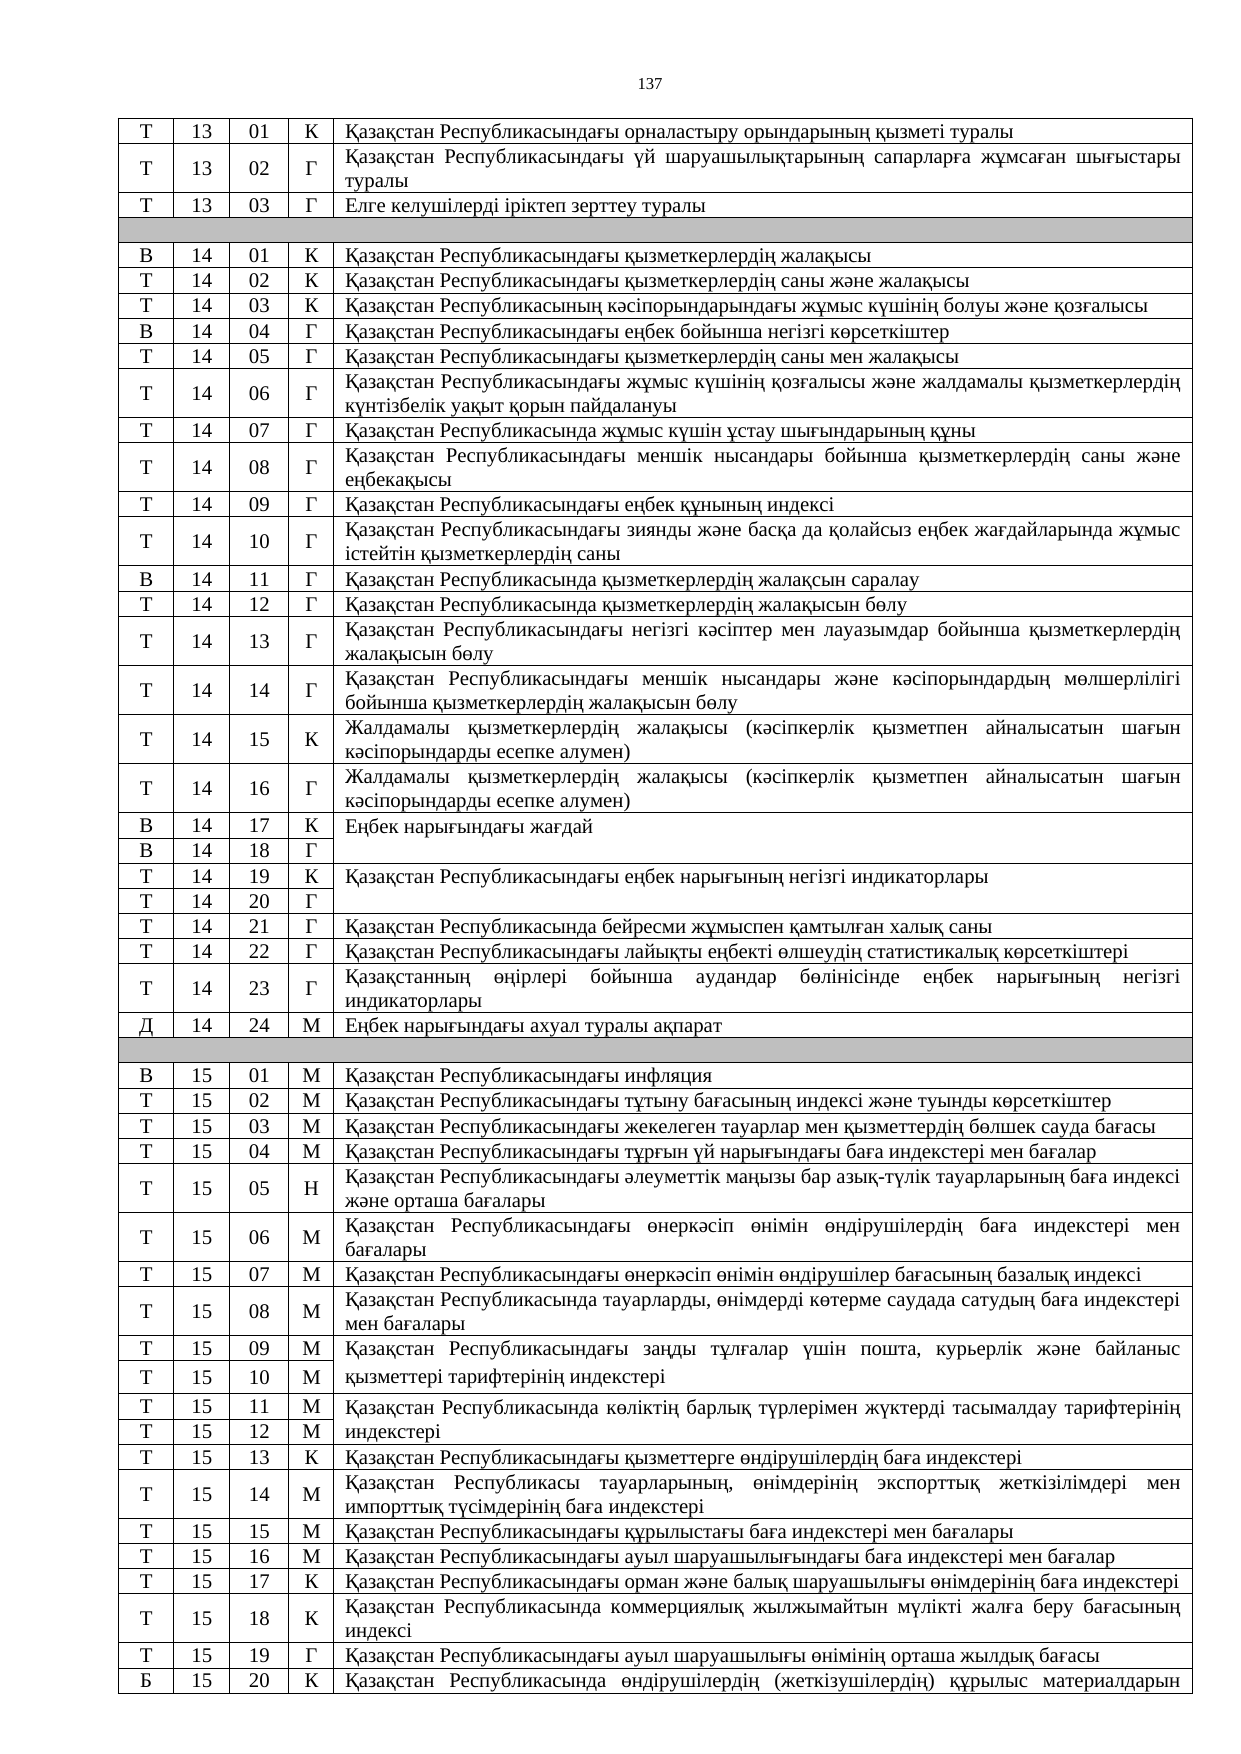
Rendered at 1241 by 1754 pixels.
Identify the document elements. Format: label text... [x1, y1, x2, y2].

table_cell М [289, 1262, 333, 1286]
table_cell Т [119, 1394, 173, 1418]
table_cell 17 [230, 813, 288, 837]
table_cell 14 [174, 939, 229, 963]
table_cell 13 [230, 1445, 288, 1469]
table_cell К [289, 1669, 333, 1692]
table_cell 14 [174, 592, 229, 616]
table_cell В [119, 243, 173, 267]
table_cell 11 [230, 566, 288, 591]
table_cell 04 [230, 319, 288, 343]
table_cell Т [119, 1544, 173, 1568]
table_cell 09 [230, 1336, 288, 1360]
table_cell 15 [174, 1594, 229, 1642]
table_cell В [119, 566, 173, 591]
table_cell 22 [230, 939, 288, 963]
table_cell М [289, 1336, 333, 1360]
table_cell 15 [174, 1569, 229, 1593]
table_cell Г [289, 666, 333, 714]
table_cell М [289, 1519, 333, 1543]
table_cell 15 [174, 1213, 229, 1261]
table_cell 15 [230, 1519, 288, 1543]
table_cell 14 [174, 813, 229, 837]
table_cell Т [119, 1519, 173, 1543]
table_cell 03 [230, 1114, 288, 1138]
table_cell Г [289, 617, 333, 665]
table_cell Еңбек нарығындағы ахуал туралы ақпарат [334, 1013, 1192, 1037]
table_cell Т [119, 1643, 173, 1667]
table_cell 14 [174, 517, 229, 565]
table_cell Т [119, 1420, 173, 1443]
table_cell Қазақстан Республикасындағы өнеркәсіп өнімін өндірушілердің баға индекстері мен бағалары [334, 1213, 1192, 1261]
table_cell 15 [174, 1669, 229, 1692]
table_cell Г [289, 939, 333, 963]
table_cell В [119, 319, 173, 343]
table_cell 14 [174, 268, 229, 292]
table_cell 14 [174, 964, 229, 1012]
table_cell Қазақстан Республикасында қызметкерлердің жалақсын саралау [334, 566, 1192, 591]
table_cell 15 [174, 1287, 229, 1335]
table_cell Г [289, 492, 333, 516]
table_cell 15 [174, 1164, 229, 1212]
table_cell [334, 1669, 1192, 1692]
table_cell М [289, 1361, 333, 1393]
table_cell Т [119, 666, 173, 714]
table_cell 01 [230, 1063, 288, 1087]
table_cell Т [119, 144, 173, 192]
table_cell 18 [230, 1594, 288, 1642]
table_cell Қазақстан Республикасындағы еңбек нарығының негізгі индикаторлары [334, 864, 1192, 913]
table_cell Т [119, 889, 173, 913]
table_cell Г [289, 369, 333, 417]
table_cell Қазақстан Республикасындағы зиянды және басқа да қолайсыз еңбек жағдайларында жұмыс істейтін қызметкерлердің саны [334, 517, 1192, 565]
table_cell Т [119, 268, 173, 292]
table_cell 15 [174, 1063, 229, 1087]
table_cell Қазақстан Республикасындағы құрылыстағы баға индекстері мен бағалары [334, 1519, 1192, 1543]
table_cell 14 [174, 864, 229, 888]
table_cell 01 [230, 119, 288, 143]
table_cell 23 [230, 964, 288, 1012]
table_cell [119, 218, 1192, 242]
table_cell 02 [230, 268, 288, 292]
table_cell Қазақстан Республикасындағы еңбек құнының индексі [334, 492, 1192, 516]
table_cell 14 [174, 839, 229, 862]
table_cell Т [119, 517, 173, 565]
table_cell Т [119, 1139, 173, 1163]
table_cell 12 [230, 592, 288, 616]
table_cell Қазақстан Республикасындағы жекелеген тауарлар мен қызметтердің бөлшек сауда бағасы [334, 1114, 1192, 1138]
table_cell 15 [174, 1420, 229, 1443]
table_cell В [119, 813, 173, 837]
table_cell 15 [174, 1544, 229, 1568]
table_cell Г [289, 1643, 333, 1667]
table_cell 14 [174, 666, 229, 714]
table_cell К [289, 864, 333, 888]
table_cell Қазақстан Республикасындағы лайықты еңбекті өлшеудің статистикалық көрсеткіштері [334, 939, 1192, 963]
table_cell Қазақстанның өңірлері бойынша аудандар бөлінісінде еңбек нарығының негізгі индикаторлары [334, 964, 1192, 1012]
table_cell Т [119, 617, 173, 665]
table_cell М [289, 1420, 333, 1443]
table_cell Т [119, 1569, 173, 1593]
table_cell 14 [174, 914, 229, 938]
table_cell Т [119, 592, 173, 616]
table_cell 14 [230, 666, 288, 714]
table_cell 03 [230, 294, 288, 317]
table_cell Қазақстан Республикасындағы қызметтерге өндірушілердің баға индекстері [334, 1445, 1192, 1469]
table_cell Т [119, 443, 173, 491]
table_cell 08 [230, 443, 288, 491]
table_cell Қазақстан Республикасындағы өнеркәсіп өнімін өндірушілер бағасының базалық индексі [334, 1262, 1192, 1286]
table_cell 14 [174, 566, 229, 591]
table_cell 14 [174, 1013, 229, 1037]
table_cell 14 [174, 369, 229, 417]
table_cell 14 [174, 319, 229, 343]
table_cell Қазақстан Республикасындағы тұтыну бағасының индексі және туынды көрсеткіштер [334, 1089, 1192, 1112]
table_cell Г [289, 193, 333, 217]
table_cell М [289, 1063, 333, 1087]
table_cell [119, 1038, 1192, 1062]
table_cell Т [119, 1361, 173, 1393]
table_cell Қазақстан Республикасындағы меншік нысандары бойынша қызметкерлердің саны және еңбекақысы [334, 443, 1192, 491]
table_cell 14 [174, 443, 229, 491]
table_cell 24 [230, 1013, 288, 1037]
table_cell 15 [174, 1139, 229, 1163]
table_cell Қазақстан Республикасындағы орналастыру орындарының қызметі туралы [334, 119, 1192, 143]
table_cell Т [119, 1089, 173, 1112]
table_cell 14 [174, 715, 229, 763]
table_cell Г [289, 566, 333, 591]
table_cell Қазақстан Республикасында коммерциялық жылжымайтын мүлікті жалға беру бағасының индексі [334, 1594, 1192, 1642]
table_cell Г [289, 839, 333, 862]
table_cell К [289, 1445, 333, 1469]
table_cell 06 [230, 369, 288, 417]
table_cell В [119, 1063, 173, 1087]
table_cell 15 [174, 1519, 229, 1543]
table_cell Г [289, 592, 333, 616]
table_cell 11 [230, 1394, 288, 1418]
table_cell Қазақстан Республикасындағы ауыл шаруашылығындағы баға индекстері мен бағалар [334, 1544, 1192, 1568]
table_cell Т [119, 864, 173, 888]
table_cell К [289, 1569, 333, 1593]
table_cell 14 [174, 492, 229, 516]
table_cell 14 [174, 889, 229, 913]
table_cell Қазақстан Республикасындағы негізгі кәсіптер мен лауазымдар бойынша қызметкерлердің жалақысын бөлу [334, 617, 1192, 665]
table_cell М [289, 1287, 333, 1335]
table_cell К [289, 119, 333, 143]
table_cell К [289, 243, 333, 267]
table_cell М [289, 1139, 333, 1163]
table_cell 15 [174, 1114, 229, 1138]
table_cell Г [289, 418, 333, 442]
table_cell Қазақстан Республикасындағы тұрғын үй нарығындағы баға индекстері мен бағалар [334, 1139, 1192, 1163]
table_cell Қазақстан Республикасындағы еңбек бойынша негізгі көрсеткіштер [334, 319, 1192, 343]
table_cell Т [119, 1164, 173, 1212]
table_cell Қазақстан Республикасындағы жұмыс күшінің қозғалысы және жалдамалы қызметкерлердің күнтізбелік уақыт қорын пайдалануы [334, 369, 1192, 417]
table_cell Т [119, 1213, 173, 1261]
table_cell Қазақстан Республикасындағы инфляция [334, 1063, 1192, 1087]
table_cell 01 [230, 243, 288, 267]
table_cell Т [119, 1445, 173, 1469]
table_cell 02 [230, 1089, 288, 1112]
table_cell Қазақстан Республикасындағы меншік нысандары және кәсіпорындардың мөлшерлілігі бойынша қызметкерлердің жалақысын бөлу [334, 666, 1192, 714]
table_cell Қазақстан Республикасының кәсіпорындарындағы жұмыс күшінің болуы және қозғалысы [334, 294, 1192, 317]
table_cell 10 [230, 1361, 288, 1393]
table_cell К [289, 1594, 333, 1642]
table_cell Қазақстан Республикасында көліктің барлық түрлерімен жүктерді тасымалдау тарифтерінің индекстері [334, 1394, 1192, 1443]
table_cell 20 [230, 1669, 288, 1692]
table_cell 08 [230, 1287, 288, 1335]
table_cell Т [119, 193, 173, 217]
table_cell Г [289, 344, 333, 368]
table_cell Т [119, 1262, 173, 1286]
table_cell Қазақстан Республикасында қызметкерлердің жалақысын бөлу [334, 592, 1192, 616]
table_cell 13 [230, 617, 288, 665]
table_cell Жалдамалы қызметкерлердің жалақысы (кәсіпкерлік қызметпен айналысатын шағын кәсіпорындарды есепке алумен) [334, 764, 1192, 812]
table_cell 15 [174, 1361, 229, 1393]
table_cell Т [119, 914, 173, 938]
table_cell 09 [230, 492, 288, 516]
table_cell Т [119, 294, 173, 317]
table_cell 18 [230, 839, 288, 862]
table_cell Қазақстан Республикасында тауарларды, өнімдерді көтерме саудада сатудың баға индекстері мен бағалары [334, 1287, 1192, 1335]
table_cell 15 [174, 1394, 229, 1418]
table_cell 14 [174, 617, 229, 665]
table_cell Қазақстан Республикасындағы заңды тұлғалар үшін пошта, курьерлік және байланыс қызметтері тарифтерінің индекстері [334, 1336, 1192, 1393]
table_cell Т [119, 1594, 173, 1642]
table_cell Т [119, 1336, 173, 1360]
table_cell К [289, 294, 333, 317]
table_cell 13 [174, 144, 229, 192]
table_cell К [289, 268, 333, 292]
table_cell 14 [230, 1470, 288, 1518]
table_cell 15 [230, 715, 288, 763]
table_cell Қазақстан Республикасында жұмыс күшін ұстау шығындарының құны [334, 418, 1192, 442]
table_cell 16 [230, 1544, 288, 1568]
table_cell Қазақстан Республикасы тауарларының, өнімдерінің экспорттық жеткізілімдері мен импорттық түсімдерінің баға индекстері [334, 1470, 1192, 1518]
table_cell 05 [230, 1164, 288, 1212]
table_cell Қазақстан Республикасындағы қызметкерлердің жалақысы [334, 243, 1192, 267]
table_cell Г [289, 889, 333, 913]
table_cell Г [289, 144, 333, 192]
table_cell Г [289, 764, 333, 812]
table_cell 07 [230, 418, 288, 442]
table_cell Т [119, 1470, 173, 1518]
table_cell Т [119, 119, 173, 143]
table_cell Қазақстан Республикасында бейресми жұмыспен қамтылған халық саны [334, 914, 1192, 938]
table_cell 13 [174, 119, 229, 143]
table_cell 04 [230, 1139, 288, 1163]
table_cell 20 [230, 889, 288, 913]
table_cell 05 [230, 344, 288, 368]
table_cell 14 [174, 243, 229, 267]
table_cell Еңбек нарығындағы жағдай [334, 813, 1192, 862]
table_cell 14 [174, 294, 229, 317]
table_cell Г [289, 914, 333, 938]
table_cell В [119, 839, 173, 862]
table_cell Елге келушілерді іріктеп зерттеу туралы [334, 193, 1192, 217]
table_cell 07 [230, 1262, 288, 1286]
table_cell Қазақстан Республикасындағы үй шаруашылықтарының сапарларға жұмсаған шығыстары туралы [334, 144, 1192, 192]
table_cell Т [119, 1287, 173, 1335]
table_cell М [289, 1544, 333, 1568]
table_cell 14 [174, 418, 229, 442]
table_cell 15 [174, 1470, 229, 1518]
table_cell Т [119, 418, 173, 442]
table_cell М [289, 1013, 333, 1037]
table_cell Т [119, 939, 173, 963]
table_cell Т [119, 964, 173, 1012]
table_cell М [289, 1114, 333, 1138]
table_cell 17 [230, 1569, 288, 1593]
table_cell Жалдамалы қызметкерлердің жалақысы (кәсіпкерлік қызметпен айналысатын шағын кәсіпорындарды есепке алумен) [334, 715, 1192, 763]
table_cell Д [119, 1013, 173, 1037]
table_cell 10 [230, 517, 288, 565]
table_cell 15 [174, 1089, 229, 1112]
table_cell Қазақстан Республикасындағы әлеуметтік маңызы бар азық-түлік тауарларының баға индексі және орташа бағалары [334, 1164, 1192, 1212]
table_cell К [289, 715, 333, 763]
table_cell Г [289, 517, 333, 565]
table_cell Б [119, 1669, 173, 1692]
table_cell Г [289, 443, 333, 491]
table_cell 15 [174, 1643, 229, 1667]
table_cell 14 [174, 764, 229, 812]
table_cell М [289, 1394, 333, 1418]
table_cell Қазақстан Республикасындағы қызметкерлердің саны және жалақысы [334, 268, 1192, 292]
table_cell К [289, 813, 333, 837]
table_cell Т [119, 344, 173, 368]
table_cell 16 [230, 764, 288, 812]
table_cell Г [289, 319, 333, 343]
table_cell Қазақстан Республикасындағы орман және балық шаруашылығы өнімдерінің баға индекстері [334, 1569, 1192, 1593]
table_cell 14 [174, 344, 229, 368]
table_cell Қазақстан Республикасындағы ауыл шаруашылығы өнімінің орташа жылдық бағасы [334, 1643, 1192, 1667]
table_cell 15 [174, 1336, 229, 1360]
table_cell Н [289, 1164, 333, 1212]
table_cell Г [289, 964, 333, 1012]
table_cell 21 [230, 914, 288, 938]
table_cell М [289, 1470, 333, 1518]
table_cell 12 [230, 1420, 288, 1443]
table_cell Т [119, 492, 173, 516]
table_cell М [289, 1213, 333, 1261]
table_cell 06 [230, 1213, 288, 1261]
table_cell М [289, 1089, 333, 1112]
table_cell Т [119, 715, 173, 763]
table_cell 02 [230, 144, 288, 192]
table_cell 19 [230, 864, 288, 888]
table_cell 03 [230, 193, 288, 217]
table_cell Қазақстан Республикасындағы қызметкерлердің саны мен жалақысы [334, 344, 1192, 368]
table_cell Т [119, 1114, 173, 1138]
table_cell 15 [174, 1445, 229, 1469]
table_cell 15 [174, 1262, 229, 1286]
table_cell 19 [230, 1643, 288, 1667]
table_cell Т [119, 764, 173, 812]
table_cell 13 [174, 193, 229, 217]
table_cell Т [119, 369, 173, 417]
